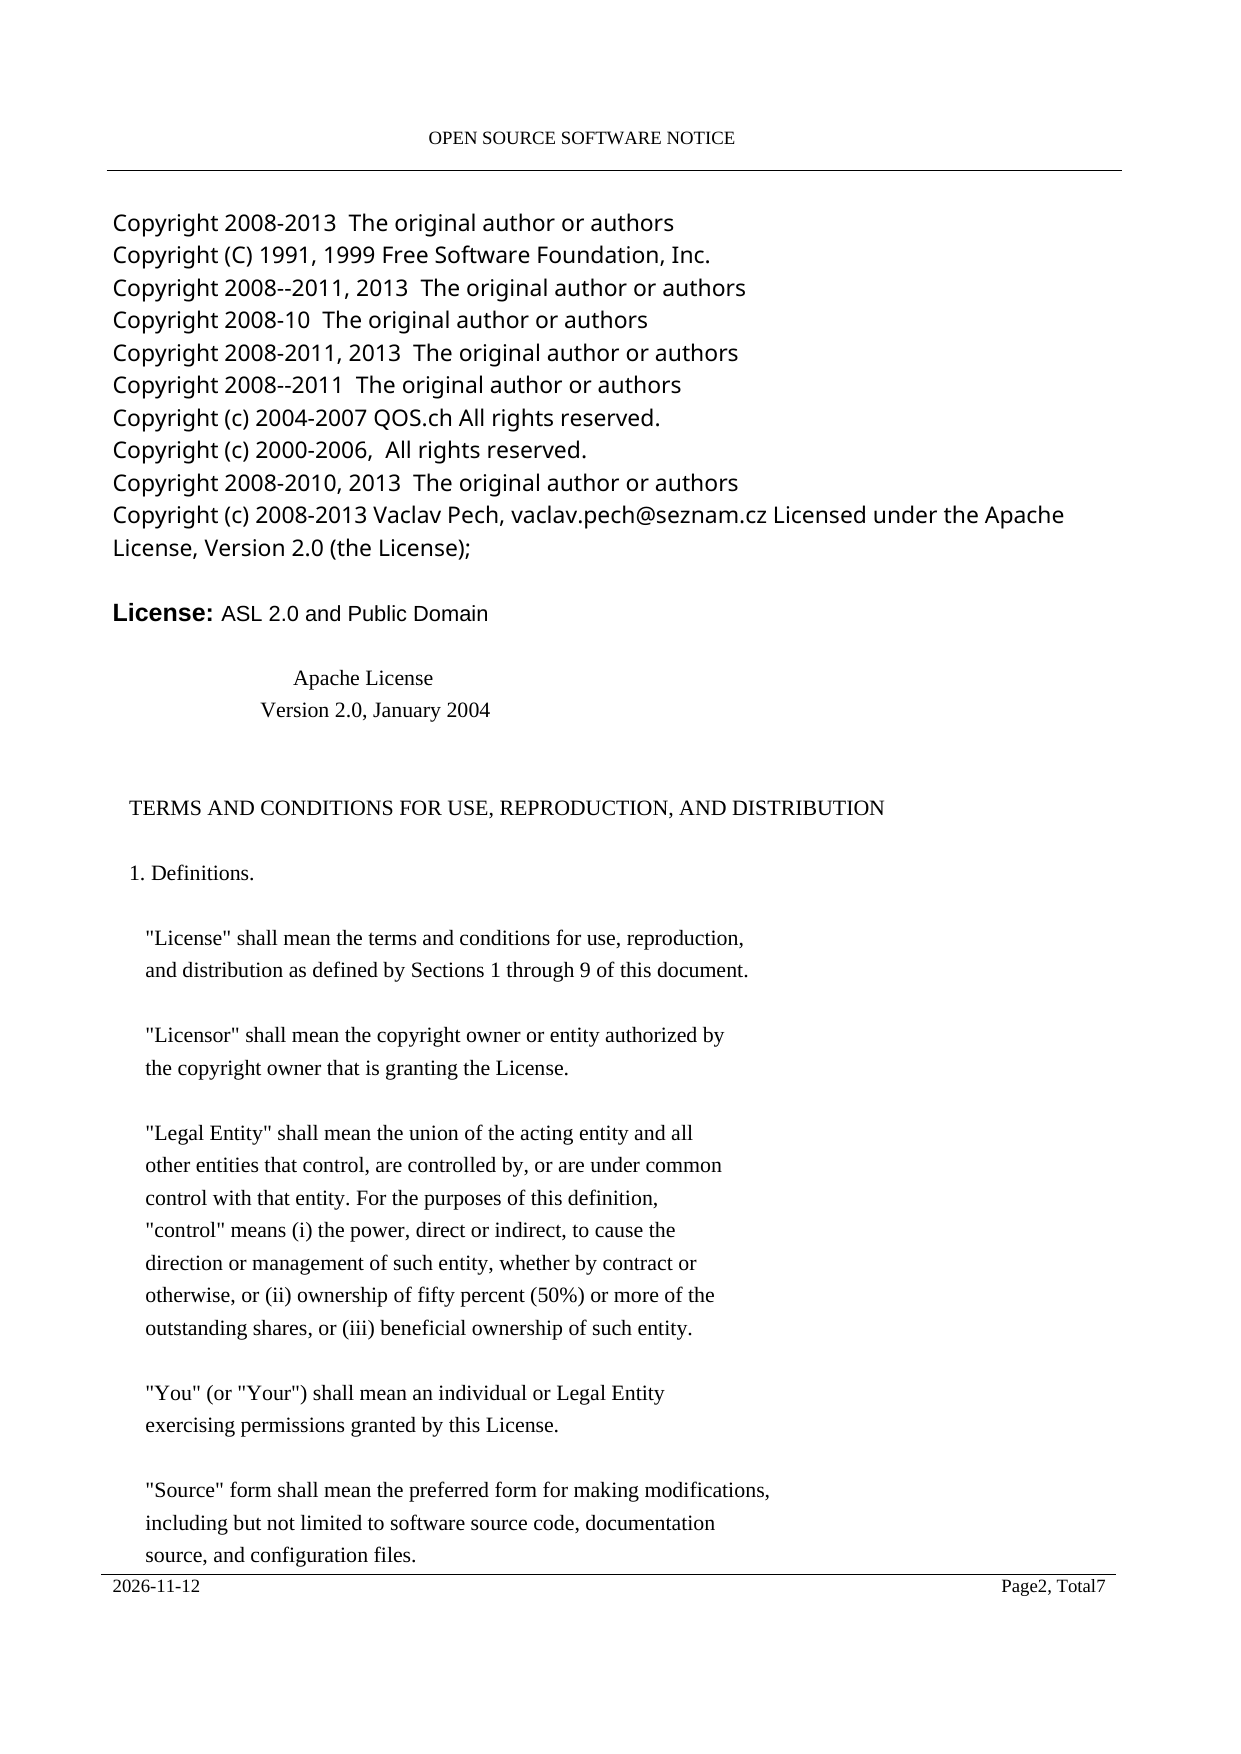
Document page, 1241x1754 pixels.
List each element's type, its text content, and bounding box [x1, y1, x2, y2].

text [112, 629, 1128, 1571]
text License: ASL 2.0 and Public Domain [112, 596, 1128, 629]
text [112, 206, 1128, 596]
